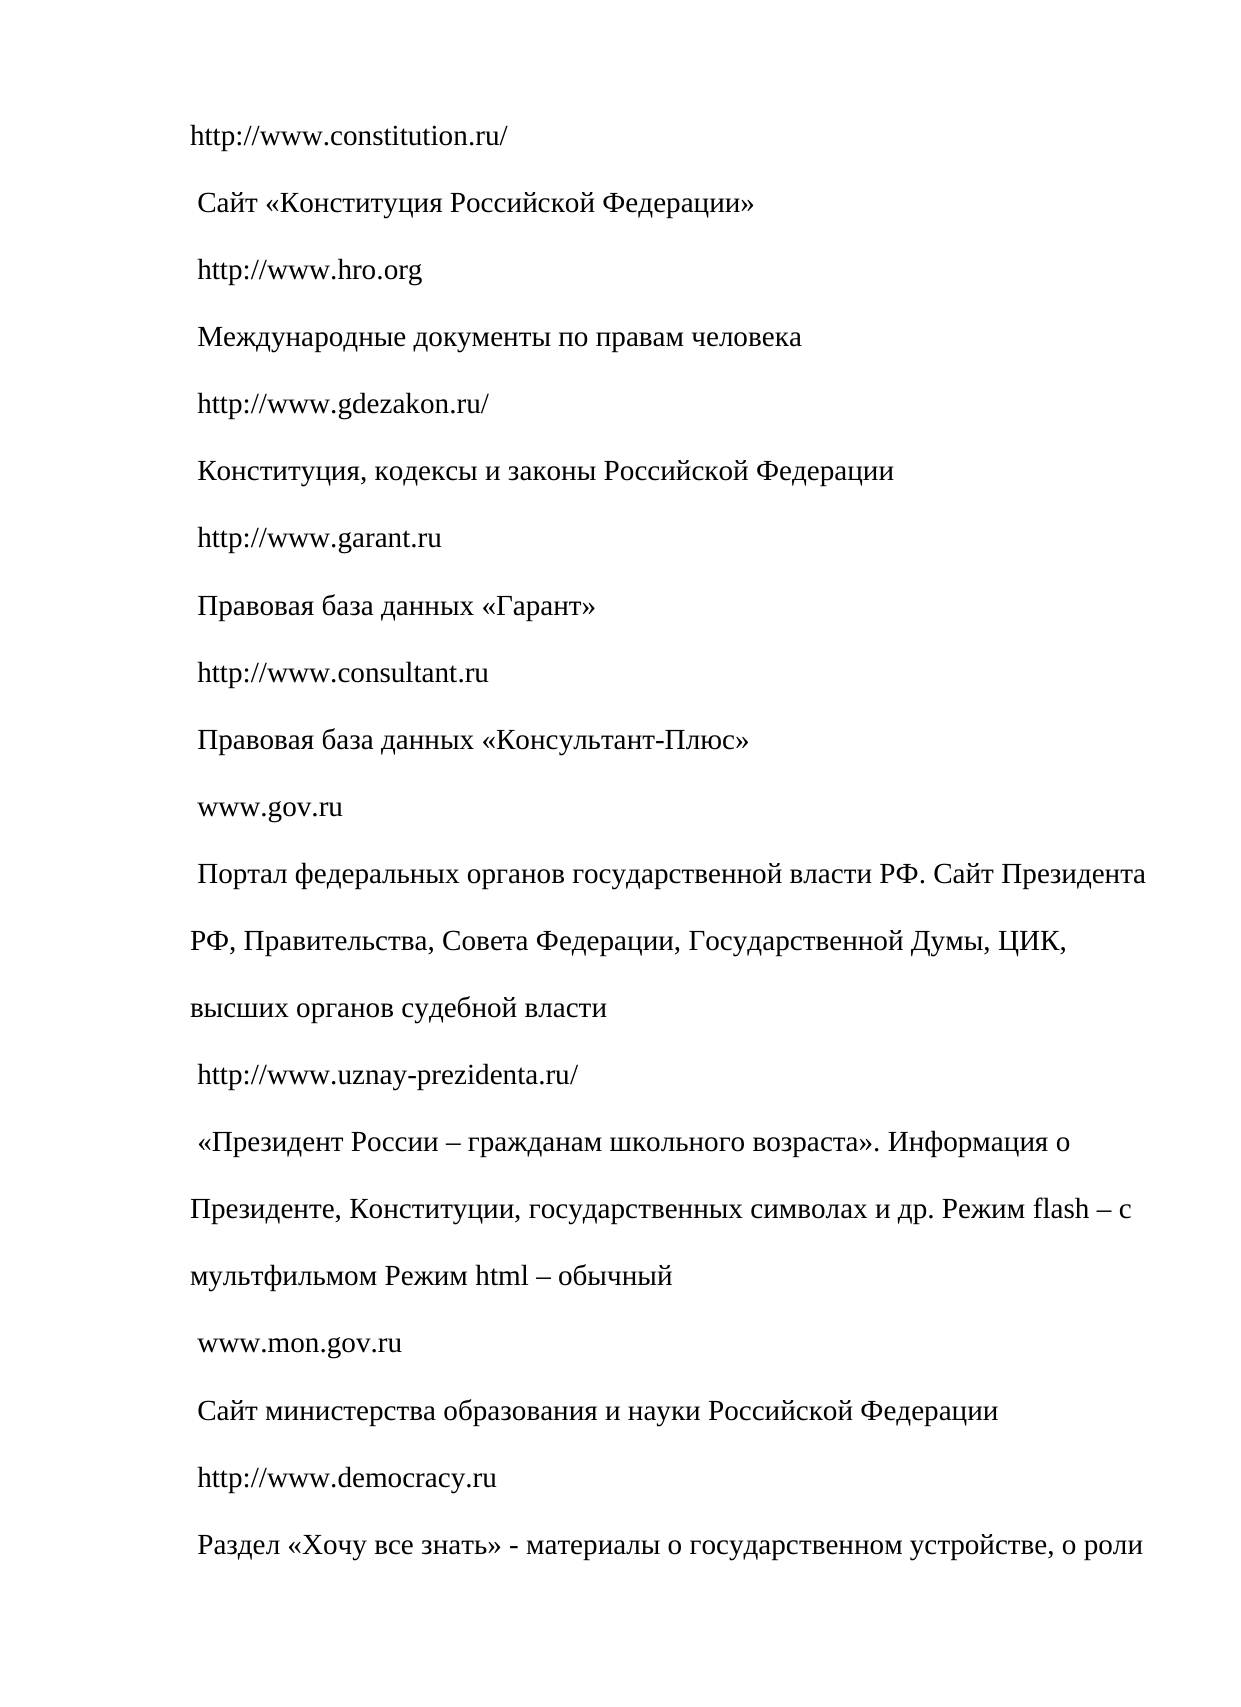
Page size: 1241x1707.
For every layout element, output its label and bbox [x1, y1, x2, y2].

text [190, 118, 1152, 1560]
